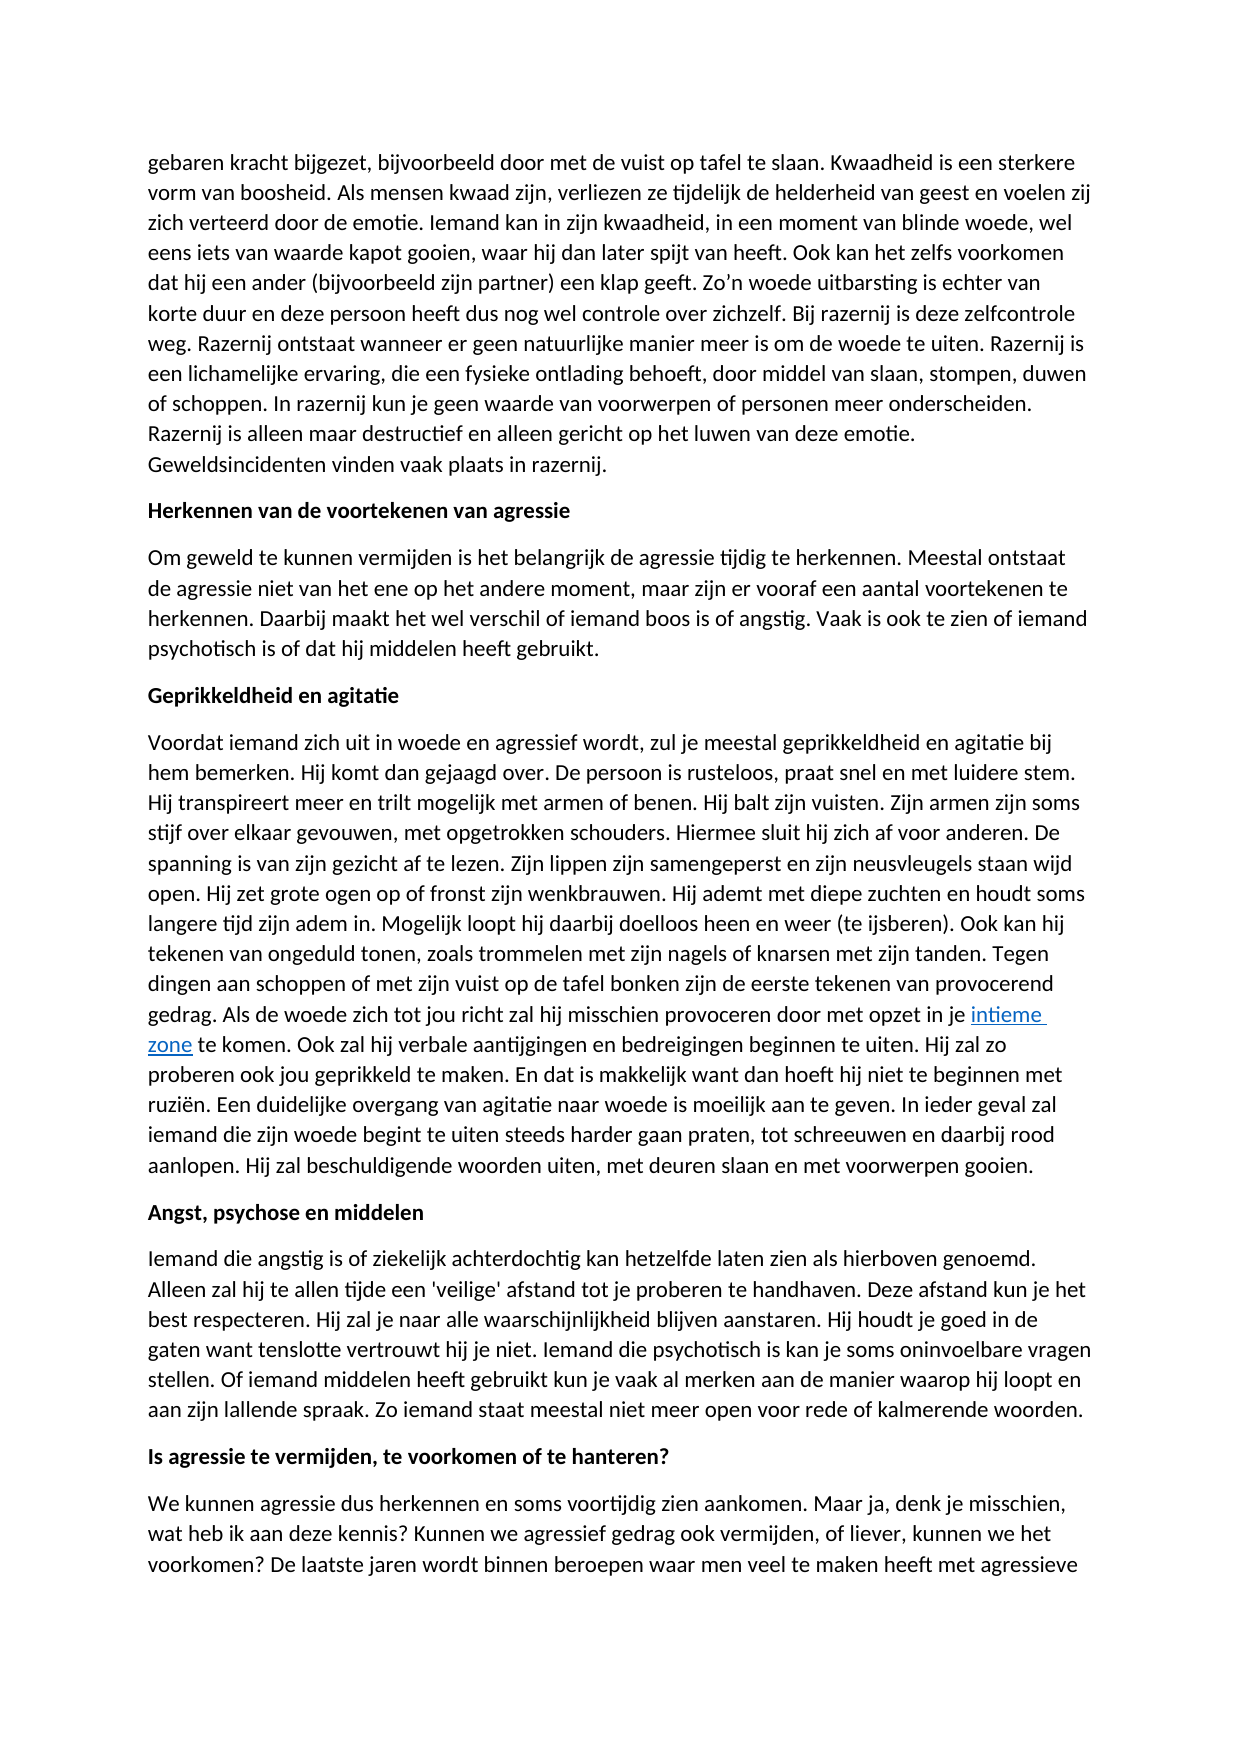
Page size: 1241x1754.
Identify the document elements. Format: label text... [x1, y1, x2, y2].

text Herkennen van de voortekenen van agressie [148, 497, 1093, 524]
text Voordat iemand zich uit in woede en agressief wordt, zul je meestal geprikkeldheid en agitatie bij hem bemerken. Hij komt dan gejaagd over. De persoon is rusteloos, praat snel en met luidere stem. Hij transpireert meer en trilt mogelijk met armen of benen. Hij balt zijn vuisten. Zijn armen zijn soms stijf over elkaar gevouwen, met opgetrokken schouders. Hiermee sluit hij zich af voor anderen. De spanning is van zijn gezicht af te lezen. Zijn lippen zijn samengeperst en zijn neusvleugels staan wijd open. Hij zet grote ogen op of fronst zijn wenkbrauwen. Hij ademt met diepe zuchten en houdt soms langere tijd zijn adem in. Mogelijk loopt hij daarbij doelloos heen en weer (te ijsberen). Ook kan hij tekenen van ongeduld tonen, zoals trommelen met zijn nagels of knarsen met zijn tanden. Tegen dingen aan schoppen of met zijn vuist op de tafel bonken zijn de eerste tekenen van provocerend gedrag. Als de woede zich tot jou richt zal hij misschien provoceren door met opzet in je intieme zone te komen. Ook zal hij verbale aantijgingen en bedreigingen beginnen te uiten. Hij zal zo proberen ook jou geprikkeld te maken. En dat is makkelijk want dan hoeft hij niet te beginnen met ruziën. Een duidelijke overgang van agitatie naar woede is moeilijk aan te geven. In ieder geval zal iemand die zijn woede begint te uiten steeds harder gaan praten, tot schreeuwen en daarbij rood aanlopen. Hij zal beschuldigende woorden uiten, met deuren slaan en met voorwerpen gooien. [148, 728, 1093, 1179]
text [148, 1489, 1093, 1578]
text Is agressie te vermijden, te voorkomen of te hanteren? [148, 1442, 1093, 1470]
text Geprikkeldheid en agitatie [148, 681, 1093, 709]
text Om geweld te kunnen vermijden is het belangrijk de agressie tijdig te herkennen. Meestal ontstaat de agressie niet van het ene op het andere moment, maar zijn er vooraf een aantal voortekenen te herkennen. Daarbij maakt het wel verschil of iemand boos is of angstig. Vaak is ook te zien of iemand psychotisch is of dat hij middelen heeft gebruikt. [148, 543, 1093, 662]
text Angst, psychose en middelen [148, 1198, 1093, 1226]
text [148, 148, 1093, 478]
text Iemand die angstig is of ziekelijk achterdochtig kan hetzelfde laten zien als hierboven genoemd. Alleen zal hij te allen tijde een 'veilige' afstand tot je proberen te handhaven. Deze afstand kun je het best respecteren. Hij zal je naar alle waarschijnlijkheid blijven aanstaren. Hij houdt je goed in de gaten want tenslotte vertrouwt hij je niet. Iemand die psychotisch is kan je soms oninvoelbare vragen stellen. Of iemand middelen heeft gebruikt kun je vaak al merken aan de manier waarop hij loopt en aan zijn lallende spraak. Zo iemand staat meestal niet meer open voor rede of kalmerende woorden. [148, 1244, 1093, 1423]
